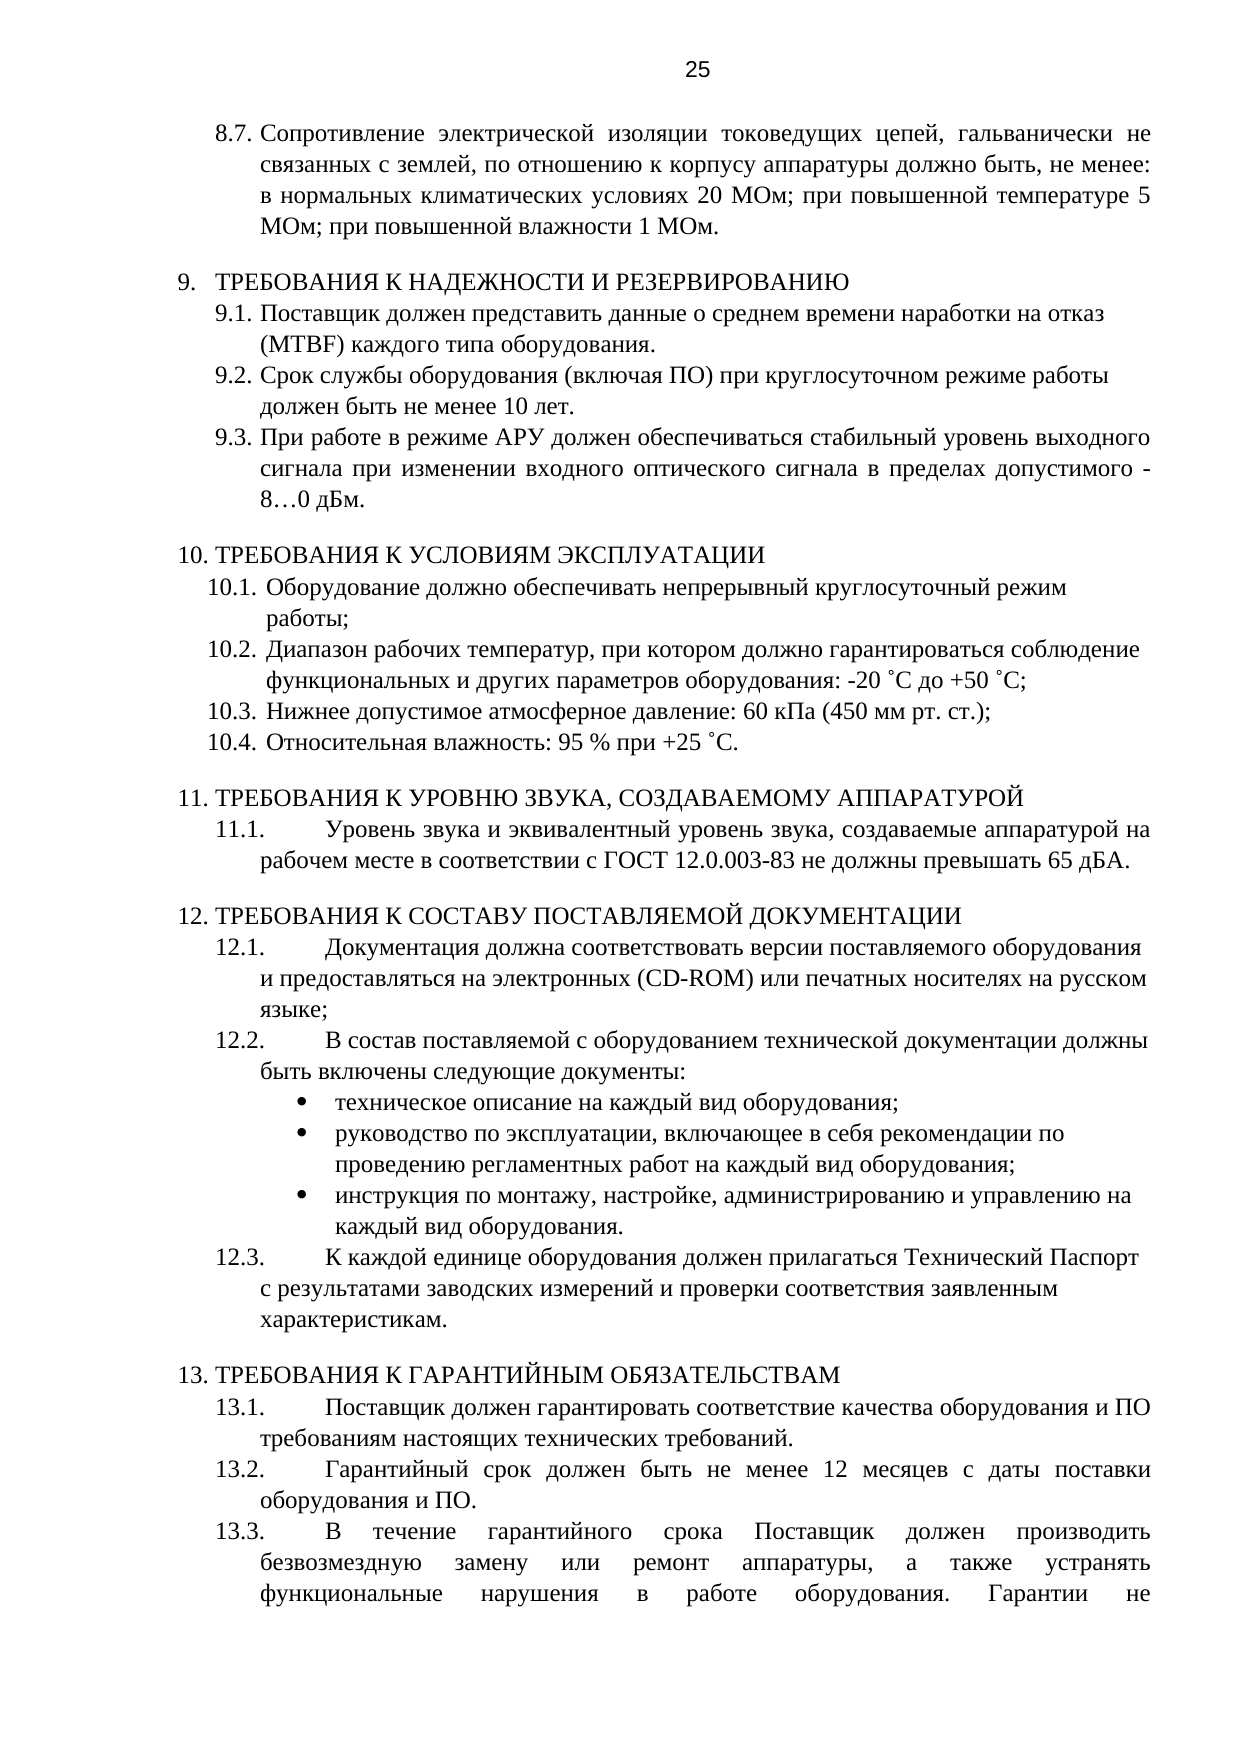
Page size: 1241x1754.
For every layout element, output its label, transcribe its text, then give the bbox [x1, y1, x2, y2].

list руководство по эксплуатации, включающее в себя рекомендации по проведению регламентных работ на каждый вид оборудования; [297, 1118, 1152, 1178]
list Документация должна соответствовать версии поставляемого оборудования и предоставляться на электронных (CD-ROM) или печатных носителях на русском языке; [215, 932, 1152, 1023]
list Относительная влажность: 95 % при +25 ˚С. [207, 727, 1152, 756]
list При работе в режиме АРУ должен обеспечиваться стабильный уровень выходного сигнала при изменении входного оптического сигнала в пределах допустимого -8…0 дБм. [215, 422, 1152, 513]
list Нижнее допустимое атмосферное давление: 60 кПа (450 мм рт. ст.); [207, 696, 1152, 724]
list Поставщик должен представить данные о среднем времени наработки на отказ (MTBF) каждого типа оборудования. [215, 298, 1152, 358]
list ТРЕБОВАНИЯ К СОСТАВУ ПОСТАВЛЯЕМОЙ ДОКУМЕНТАЦИИ [177, 901, 1152, 930]
list ТРЕБОВАНИЯ К УСЛОВИЯМ ЭКСПЛУАТАЦИИ [177, 541, 1152, 569]
list ТРЕБОВАНИЯ К ГАРАНТИЙНЫМ ОБЯЗАТЕЛЬСТВАМ [177, 1361, 1152, 1389]
list Уровень звука и эквивалентный уровень звука, создаваемые аппаратурой на рабочем месте в соответствии с ГОСТ 12.0.003-83 не должны превышать 65 дБА. [215, 814, 1152, 874]
list Гарантийный срок должен быть не менее 12 месяцев с даты поставки оборудования и ПО. [215, 1454, 1152, 1513]
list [215, 1516, 1152, 1607]
list ТРЕБОВАНИЯ К НАДЕЖНОСТИ И РЕЗЕРВИРОВАНИЮ [177, 267, 1152, 296]
list К каждой единице оборудования должен прилагаться Технический Паспорт с результатами заводских измерений и проверки соответствия заявленным характеристикам. [215, 1242, 1152, 1333]
list Сопротивление электрической изоляции токоведущих цепей, гальванически не связанных с землей, по отношению к корпусу аппаратуры должно быть, не менее: в нормальных климатических условиях 20 МОм; при повышенной температуре 5 МОм; при повышенной влажности 1 МОм. [215, 118, 1152, 240]
list Поставщик должен гарантировать соответствие качества оборудования и ПО требованиям настоящих технических требований. [215, 1392, 1152, 1451]
list Диапазон рабочих температур, при котором должно гарантироваться соблюдение функциональных и других параметров оборудования: -20 ˚С до +50 ˚С; [207, 634, 1152, 693]
list В состав поставляемой с оборудованием технической документации должны быть включены следующие документы: [215, 1025, 1152, 1085]
list ТРЕБОВАНИЯ К УРОВНЮ ЗВУКА, СОЗДАВАЕМОМУ АППАРАТУРОЙ [177, 783, 1152, 812]
list техническое описание на каждый вид оборудования; [297, 1087, 1152, 1116]
list Оборудование должно обеспечивать непрерывный круглосуточный режим работы; [207, 572, 1152, 631]
list Срок службы оборудования (включая ПО) при круглосуточном режиме работы должен быть не менее 10 лет. [215, 360, 1152, 420]
list инструкция по монтажу, настройке, администрированию и управлению на каждый вид оборудования. [297, 1180, 1152, 1240]
